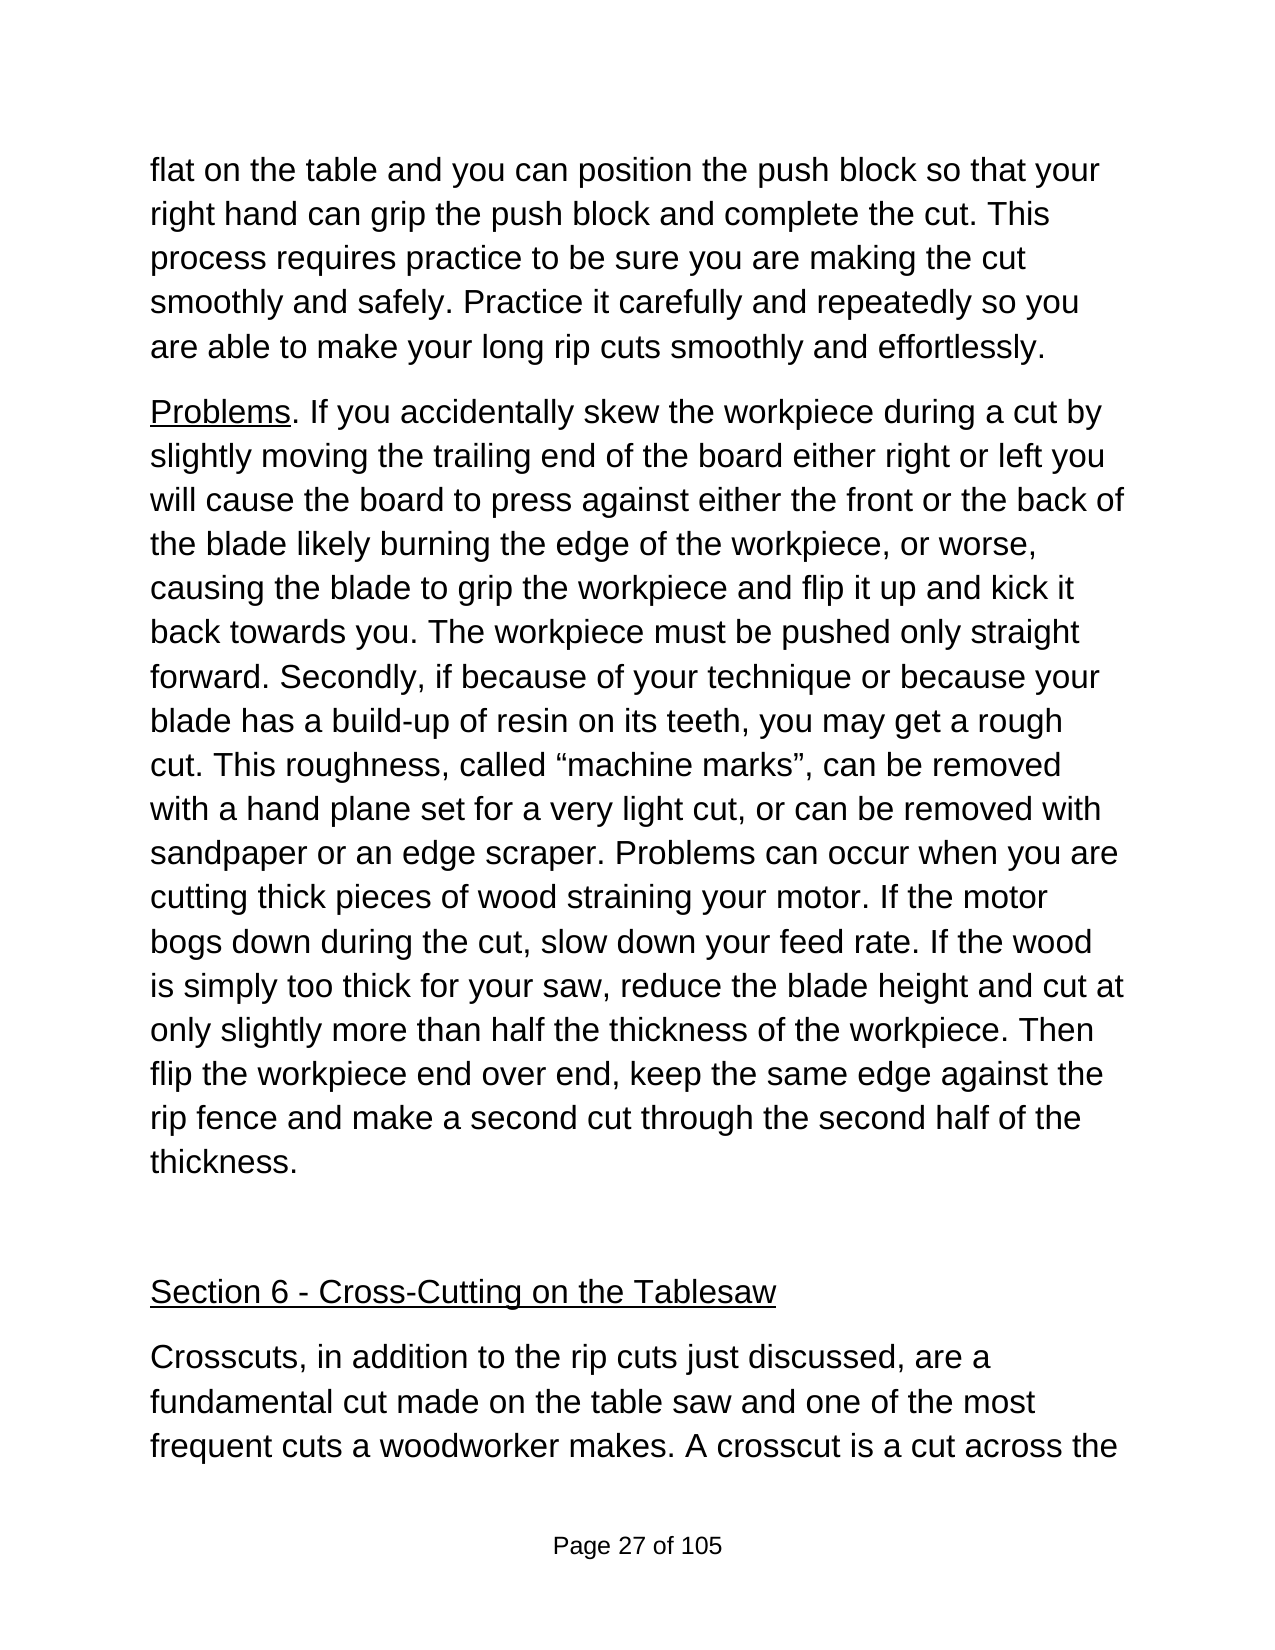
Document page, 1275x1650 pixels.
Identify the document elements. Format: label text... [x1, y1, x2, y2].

text Section 6 - Cross-Cutting on the Tablesaw [150, 1272, 1125, 1311]
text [150, 1337, 1125, 1464]
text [150, 150, 1125, 365]
text Problems. If you accidentally skew the workpiece during a cut by slightly moving the trailing end of the board either right or left you will cause the board to press against either the front or the back of the blade likely burning the edge of the workpiece, or worse, causing the blade to grip the workpiece and flip it up and kick it back towards you. The workpiece must be pushed only straight forward. Secondly, if because of your technique or because your blade has a build-up of resin on its teeth, you may get a rough cut. This roughness, called “machine marks”, can be removed with a hand plane set for a very light cut, or can be removed with sandpaper or an edge scraper. Problems can occur when you are cutting thick pieces of wood straining your motor. If the motor bogs down during the cut, slow down your feed rate. If the wood is simply too thick for your saw, reduce the blade height and cut at only slightly more than half the thickness of the workpiece. Then flip the workpiece end over end, keep the same edge against the rip fence and make a second cut through the second half of the thickness. [150, 392, 1125, 1181]
